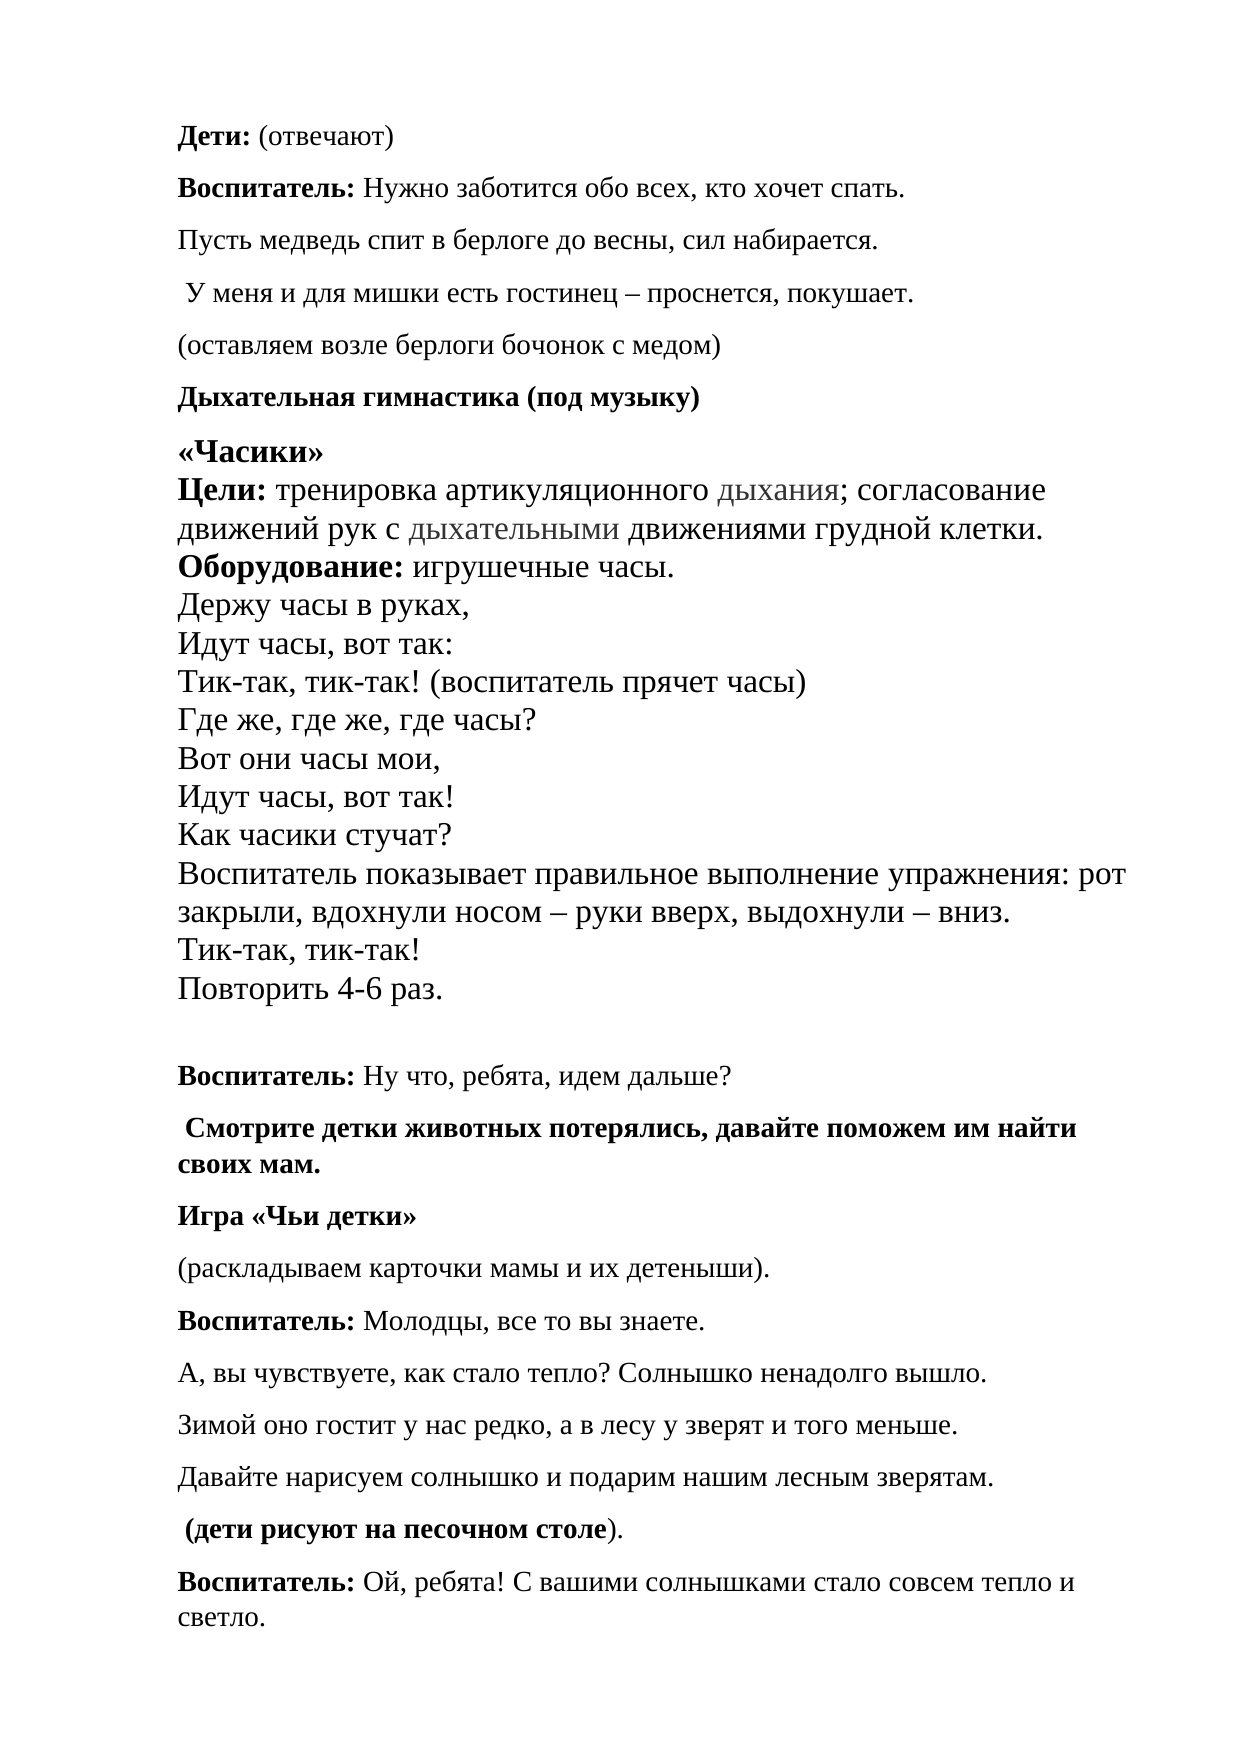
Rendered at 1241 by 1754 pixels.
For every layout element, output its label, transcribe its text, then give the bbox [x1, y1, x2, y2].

text Пусть медведь спит в берлоге до весны, сил набирается. [177, 222, 1152, 256]
text Зимой оно гостит у нас редко, а в лесу у зверят и того меньше. [177, 1407, 1152, 1441]
text (оставляем возле берлоги бочонок с медом) [177, 327, 1152, 360]
text «Часики» [177, 431, 1152, 469]
text Воспитатель: Молодцы, все то вы знаете. [177, 1303, 1152, 1336]
text Дыхательная гимнастика (под музыку) [177, 379, 1152, 413]
text Держу часы в руках, [177, 584, 1152, 623]
text Игра «Чьи детки» [177, 1198, 1152, 1232]
text (дети рисуют на песочном столе). [177, 1511, 1152, 1545]
text Где же, где же, где часы? [177, 699, 1152, 738]
text А, вы чувствуете, как стало тепло? Солнышко ненадолго вышло. [177, 1355, 1152, 1388]
text Воспитатель: Ой, ребята! С вашими солнышками стало совсем тепло и светло. [177, 1564, 1152, 1633]
text Давайте нарисуем солнышко и подарим нашим лесным зверятам. [177, 1459, 1152, 1493]
text Оборудование: игрушечные часы. [177, 546, 1152, 584]
text Воспитатель: Ну что, ребята, идем дальше? [177, 1058, 1152, 1092]
text Воспитатель показывает правильное выполнение упражнения: рот закрыли, вдохнули носом – руки вверх, выдохнули – вниз. [177, 853, 1152, 929]
text Цели: тренировка артикуляционного дыхания; согласование движений рук с дыхательными движениями грудной клетки. [177, 469, 1152, 546]
text Тик-так, тик-так! (воспитатель прячет часы) [177, 661, 1152, 699]
text Дети: (отвечают) [177, 118, 1152, 152]
text Смотрите детки животных потерялись, давайте поможем им найти своих мам. [177, 1111, 1152, 1180]
text Тик-так, тик-так! [177, 929, 1152, 968]
text (раскладываем карточки мамы и их детеныши). [177, 1251, 1152, 1284]
text Повторить 4-6 раз. [177, 968, 1152, 1006]
text Идут часы, вот так: [177, 623, 1152, 661]
text У меня и для мишки есть гостинец – проснется, покушает. [177, 275, 1152, 308]
text Вот они часы мои, [177, 738, 1152, 776]
text Воспитатель: Нужно заботится обо всех, кто хочет спать. [177, 170, 1152, 204]
text Идут часы, вот так! [177, 776, 1152, 814]
text Как часики стучат? [177, 814, 1152, 853]
